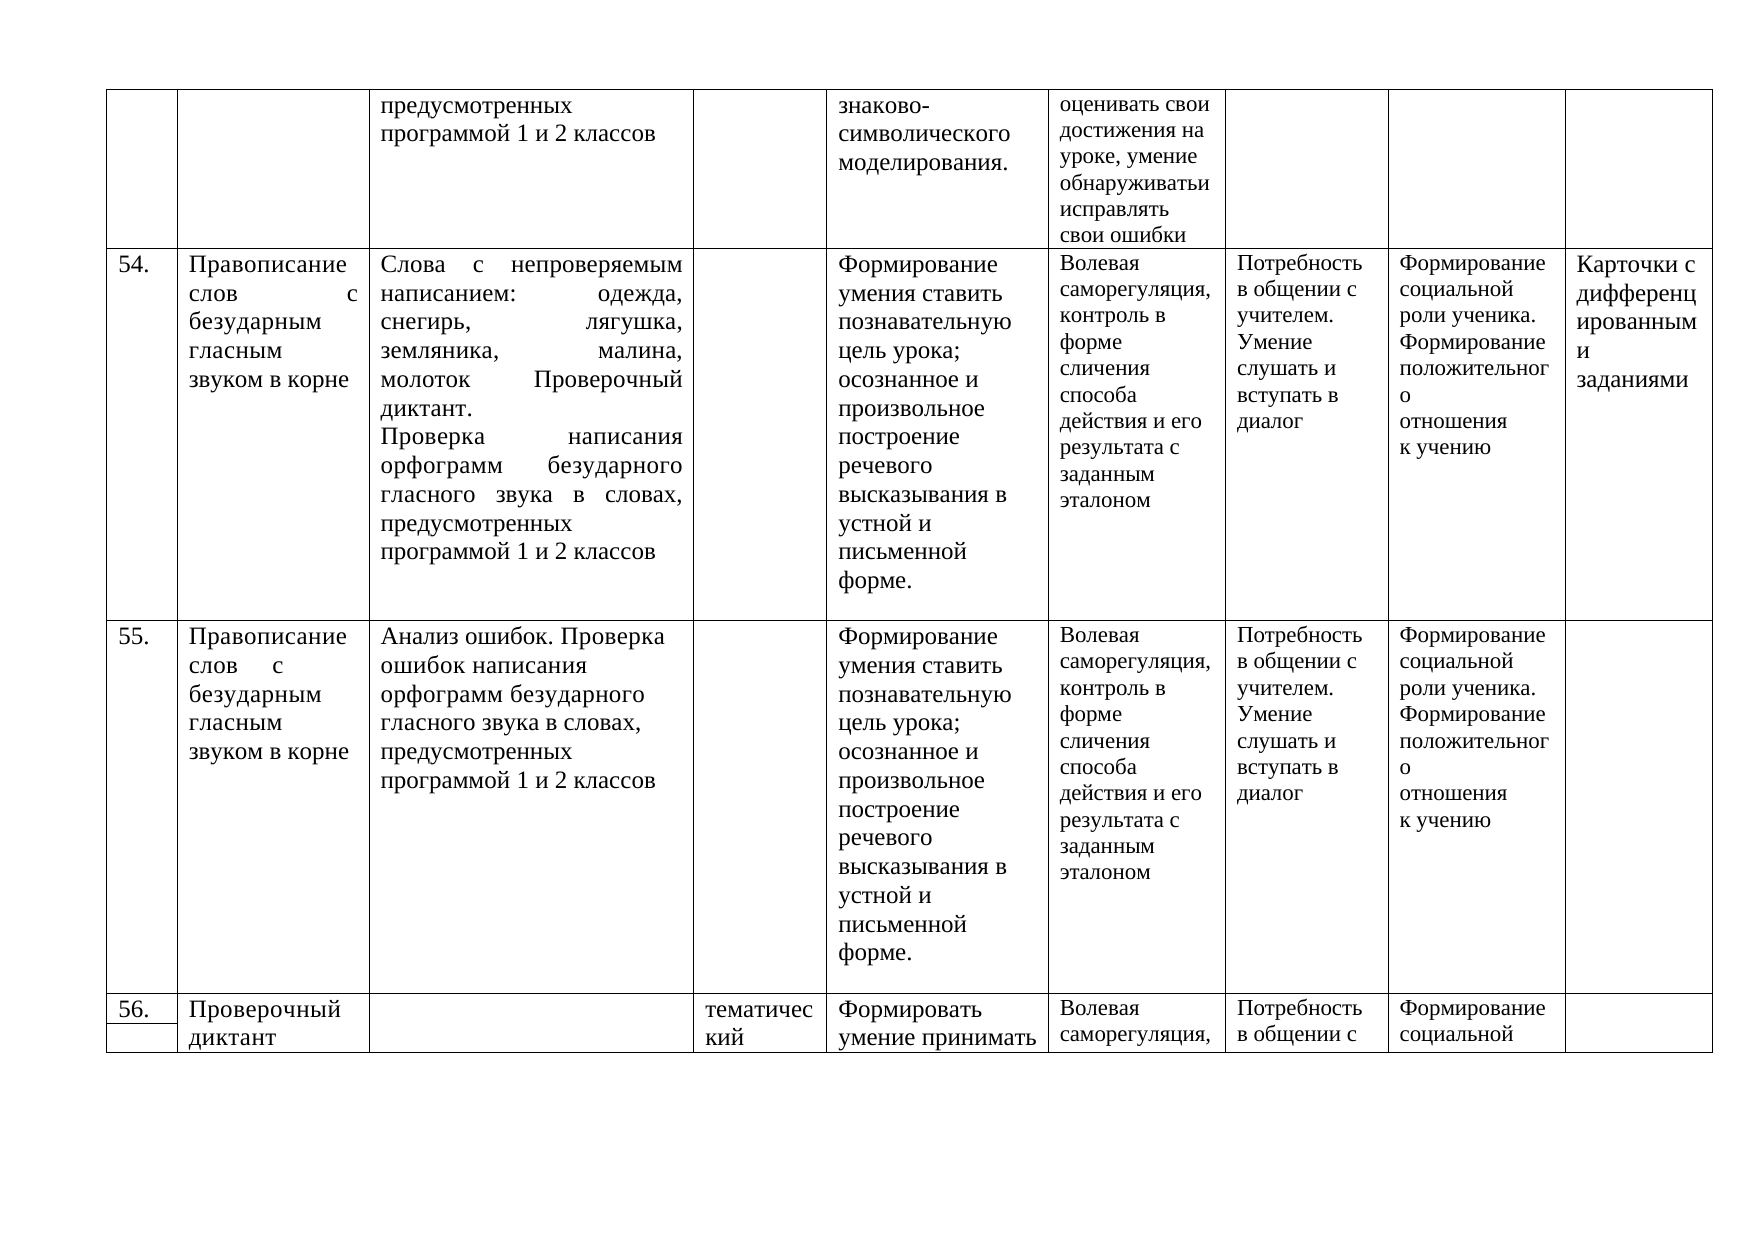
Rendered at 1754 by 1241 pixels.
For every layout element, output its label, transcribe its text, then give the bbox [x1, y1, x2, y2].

table_cell Слова с непроверяемым написанием: одежда, снегирь, лягушка, земляника, малина, молоток Проверочный диктант. Проверка написания орфограмм безударного гласного звука в словах, предусмотренных программой 1 и 2 классов [370, 249, 693, 620]
table_cell Потребность в общении с учителем. Умение слушать и вступать в диалог [1226, 249, 1388, 620]
table_cell Волевая саморегуляция, контроль в форме сличения способа действия и его результата с заданным эталоном [1049, 249, 1225, 620]
table_cell Анализ ошибок. Проверка ошибок написания орфограмм безударного гласного звука в словах, предусмотренных программой 1 и 2 классов [370, 621, 693, 993]
table_cell Формирование социальной роли ученика. Формирование положительного отношения к учению [1389, 994, 1565, 1052]
table_cell [694, 621, 826, 993]
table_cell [1049, 90, 1225, 248]
table_cell [694, 249, 826, 620]
table_cell [107, 621, 177, 993]
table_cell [694, 90, 826, 248]
table_cell [107, 1024, 177, 1052]
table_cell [370, 90, 693, 248]
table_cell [178, 90, 369, 248]
table_cell Правописание слов с безударным гласным звуком в корне [178, 249, 369, 620]
table_cell [107, 994, 177, 1022]
table_cell [107, 249, 177, 620]
table_cell Формирование умения ставить познавательную цель урока; осознанное и произвольное построение речевого высказывания в устной и письменной форме. [827, 249, 1048, 620]
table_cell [1566, 90, 1712, 248]
table_cell Проверочный диктант [178, 994, 369, 1052]
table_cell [827, 90, 1048, 248]
table_cell Потребность в общении с учителем. Умение слушать и вступать в диалог [1226, 621, 1388, 993]
table_cell Формирование социальной роли ученика. Формирование положительного отношения к учению [1389, 249, 1565, 620]
table_cell [1566, 621, 1712, 993]
table_cell [370, 994, 693, 1052]
table_cell [107, 90, 177, 248]
table_cell Формирование социальной роли ученика. Формирование положительного отношения к учению [1389, 621, 1565, 993]
table_cell Правописание слов с безударным гласным звуком в корне [178, 621, 369, 993]
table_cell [1389, 90, 1565, 248]
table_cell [1226, 90, 1388, 248]
table_cell Потребность в общении с учителем. Умение слушать и вступать в диалог [1226, 994, 1388, 1052]
table_cell Формирование умения ставить познавательную цель урока; осознанное и произвольное построение речевого высказывания в устной и письменной форме. [827, 621, 1048, 993]
table_cell Карточки с дифференцированными заданиями [1566, 249, 1712, 620]
table_cell Формировать умение принимать учебную задачу урока, осуществлять решение учебной задачи под руководством учителя; умение в выборе оснований и критериев для сравнения. [827, 994, 1048, 1052]
table_cell тематический [694, 994, 826, 1052]
table_cell Волевая саморегуляция, контроль в форме сличения способа действия и его результата с заданным эталоном [1049, 621, 1225, 993]
table_cell [1566, 994, 1712, 1052]
